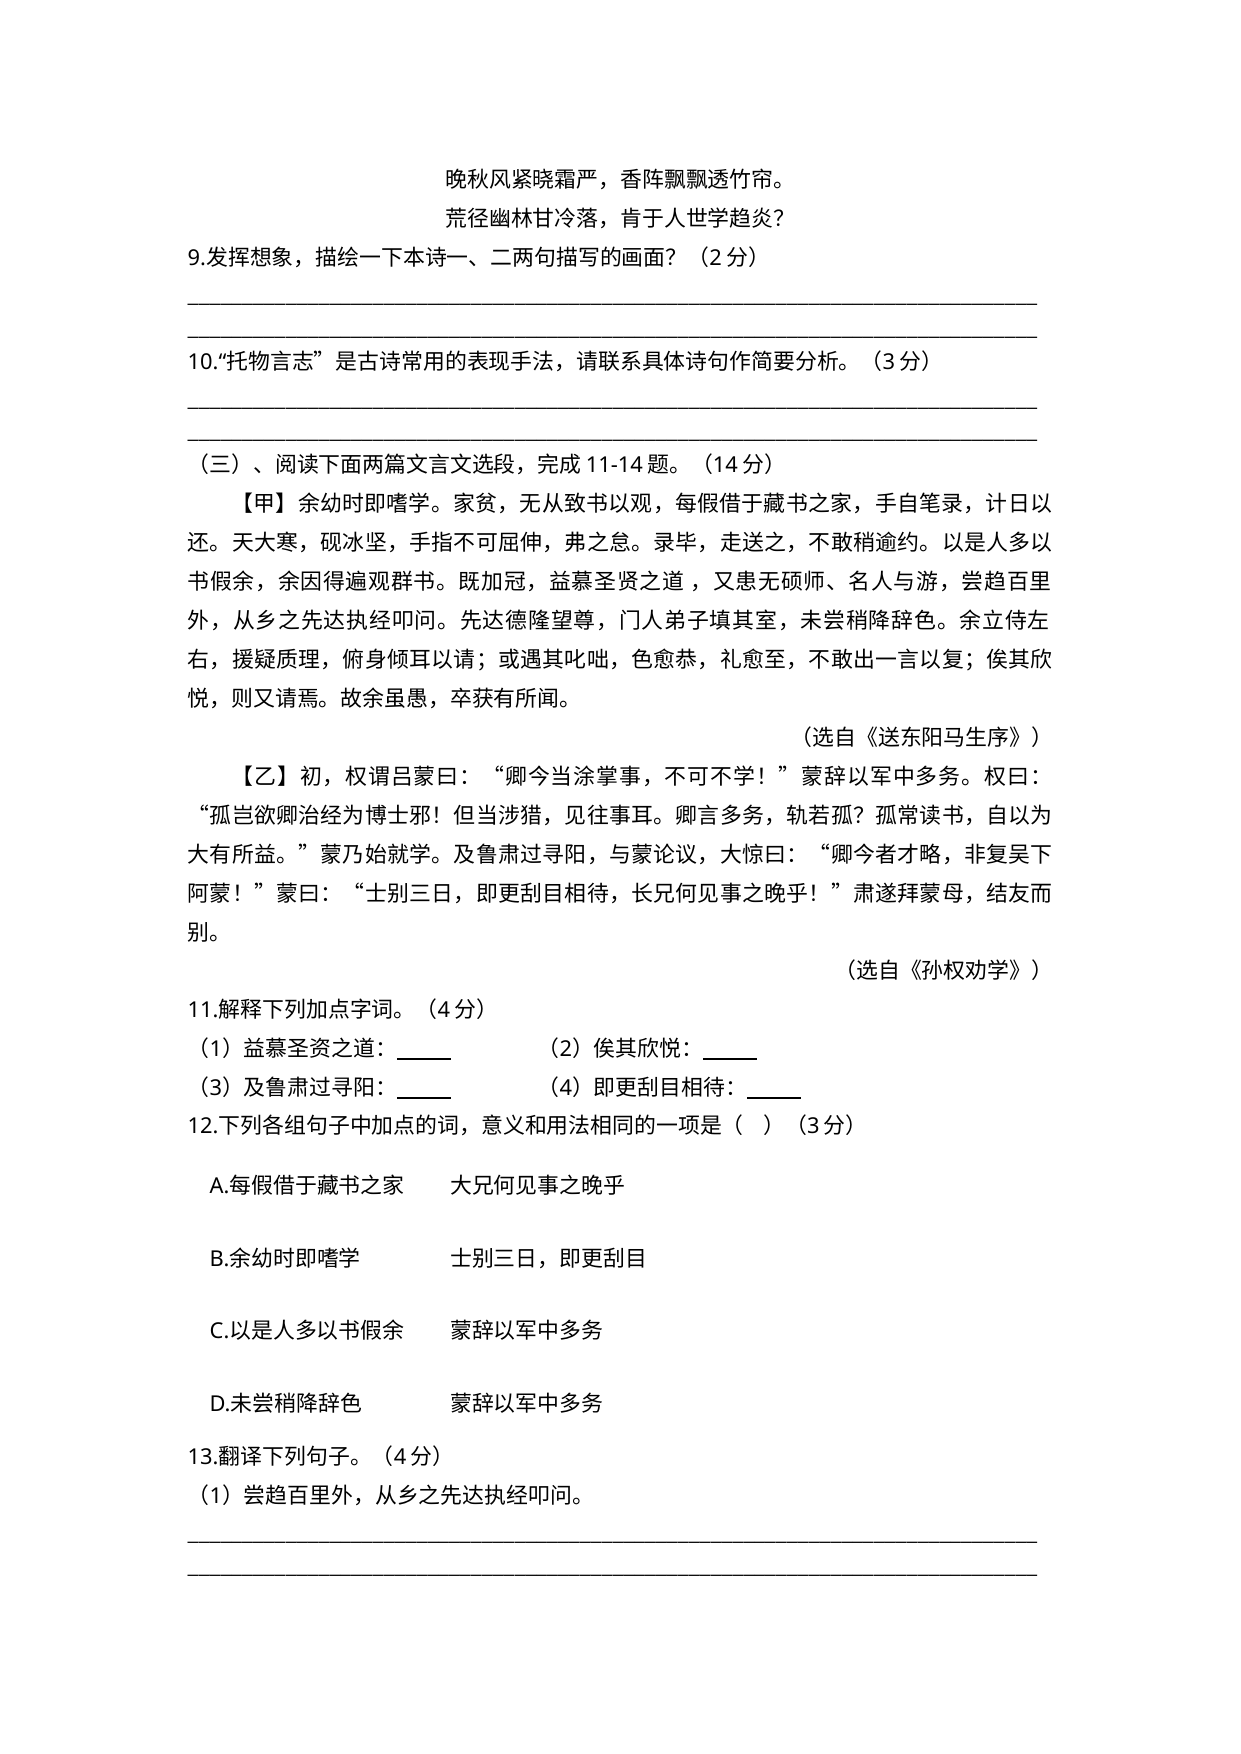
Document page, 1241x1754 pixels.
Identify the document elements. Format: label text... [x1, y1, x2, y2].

text C.以是人多以书假余 蒙辞以军中多务 [187, 1293, 1053, 1358]
text （选自《孙权劝学》） [187, 953, 1053, 985]
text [187, 1516, 1053, 1549]
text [187, 278, 1053, 311]
text 10.“托物言志”是古诗常用的表现手法，请联系具体诗句作简要分析。（3分） [187, 343, 1053, 376]
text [187, 311, 1053, 343]
text B.余幼时即嗜学 士别三日，即更刮目 [187, 1220, 1053, 1285]
text D.未尝稍降辞色 蒙辞以军中多务 [187, 1366, 1053, 1431]
text （3）及鲁肃过寻阳： （4）即更刮目相待： [187, 1069, 1053, 1102]
text 11.解释下列加点字词。（4分） [187, 992, 1053, 1024]
text 9.发挥想象，描绘一下本诗一、二两句描写的画面？（2分） [187, 239, 1053, 272]
text 13.翻译下列句子。（4分） [187, 1439, 1053, 1471]
text ______________________________________________________________________________ [187, 382, 1053, 415]
text 晚秋风紧晓霜严，香阵飘飘透竹帘。 [187, 162, 1053, 194]
text （1）益慕圣资之道： （2）俟其欣悦： [187, 1031, 1053, 1063]
text ______________________________________________________________________________ [187, 415, 1053, 447]
text （选自《送东阳马生序》） [187, 719, 1053, 752]
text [187, 1549, 1053, 1581]
text 12.下列各组句子中加点的词，意义和用法相同的一项是（ ）（3分） [187, 1108, 1053, 1141]
text 【甲】余幼时即嗜学。家贫，无从致书以观，每假借于藏书之家，手自笔录，计日以还。天大寒，砚冰坚，手指不可屈伸，弗之怠。录毕，走送之，不敢稍逾约。以是人多以书假余，余因得遍观群书。既加冠，益慕圣贤之道 ，又患无硕师、名人与游，尝趋百里外，从乡之先达执经叩问。先达德隆望尊，门人弟子填其室，未尝稍降辞色。余立侍左右，援疑质理，俯身倾耳以请；或遇其叱咄，色愈恭，礼愈至，不敢出一言以复；俟其欣悦，则又请焉。故余虽愚，卒获有所闻。 [187, 486, 1053, 713]
text （1）尝趋百里外，从乡之先达执经叩问。 [187, 1478, 1053, 1510]
text A.每假借于藏书之家 大兄何见事之晚乎 [187, 1147, 1053, 1212]
text （三）、阅读下面两篇文言文选段，完成11-14题。（14分） [187, 447, 1053, 480]
text 【乙】初，权谓吕蒙曰：“卿今当涂掌事，不可不学！”蒙辞以军中多务。权曰：“孤岂欲卿治经为博士邪！但当涉猎，见往事耳。卿言多务，轨若孤？孤常读书，自以为大有所益。”蒙乃始就学。及鲁肃过寻阳，与蒙论议，大惊曰：“卿今者才略，非复吴下阿蒙！”蒙曰：“士别三日，即更刮目相待，长兄何见事之晚乎！”肃遂拜蒙母，结友而别。 [187, 758, 1053, 947]
text 荒径幽林甘冷落，肯于人世学趋炎？ [187, 201, 1053, 233]
